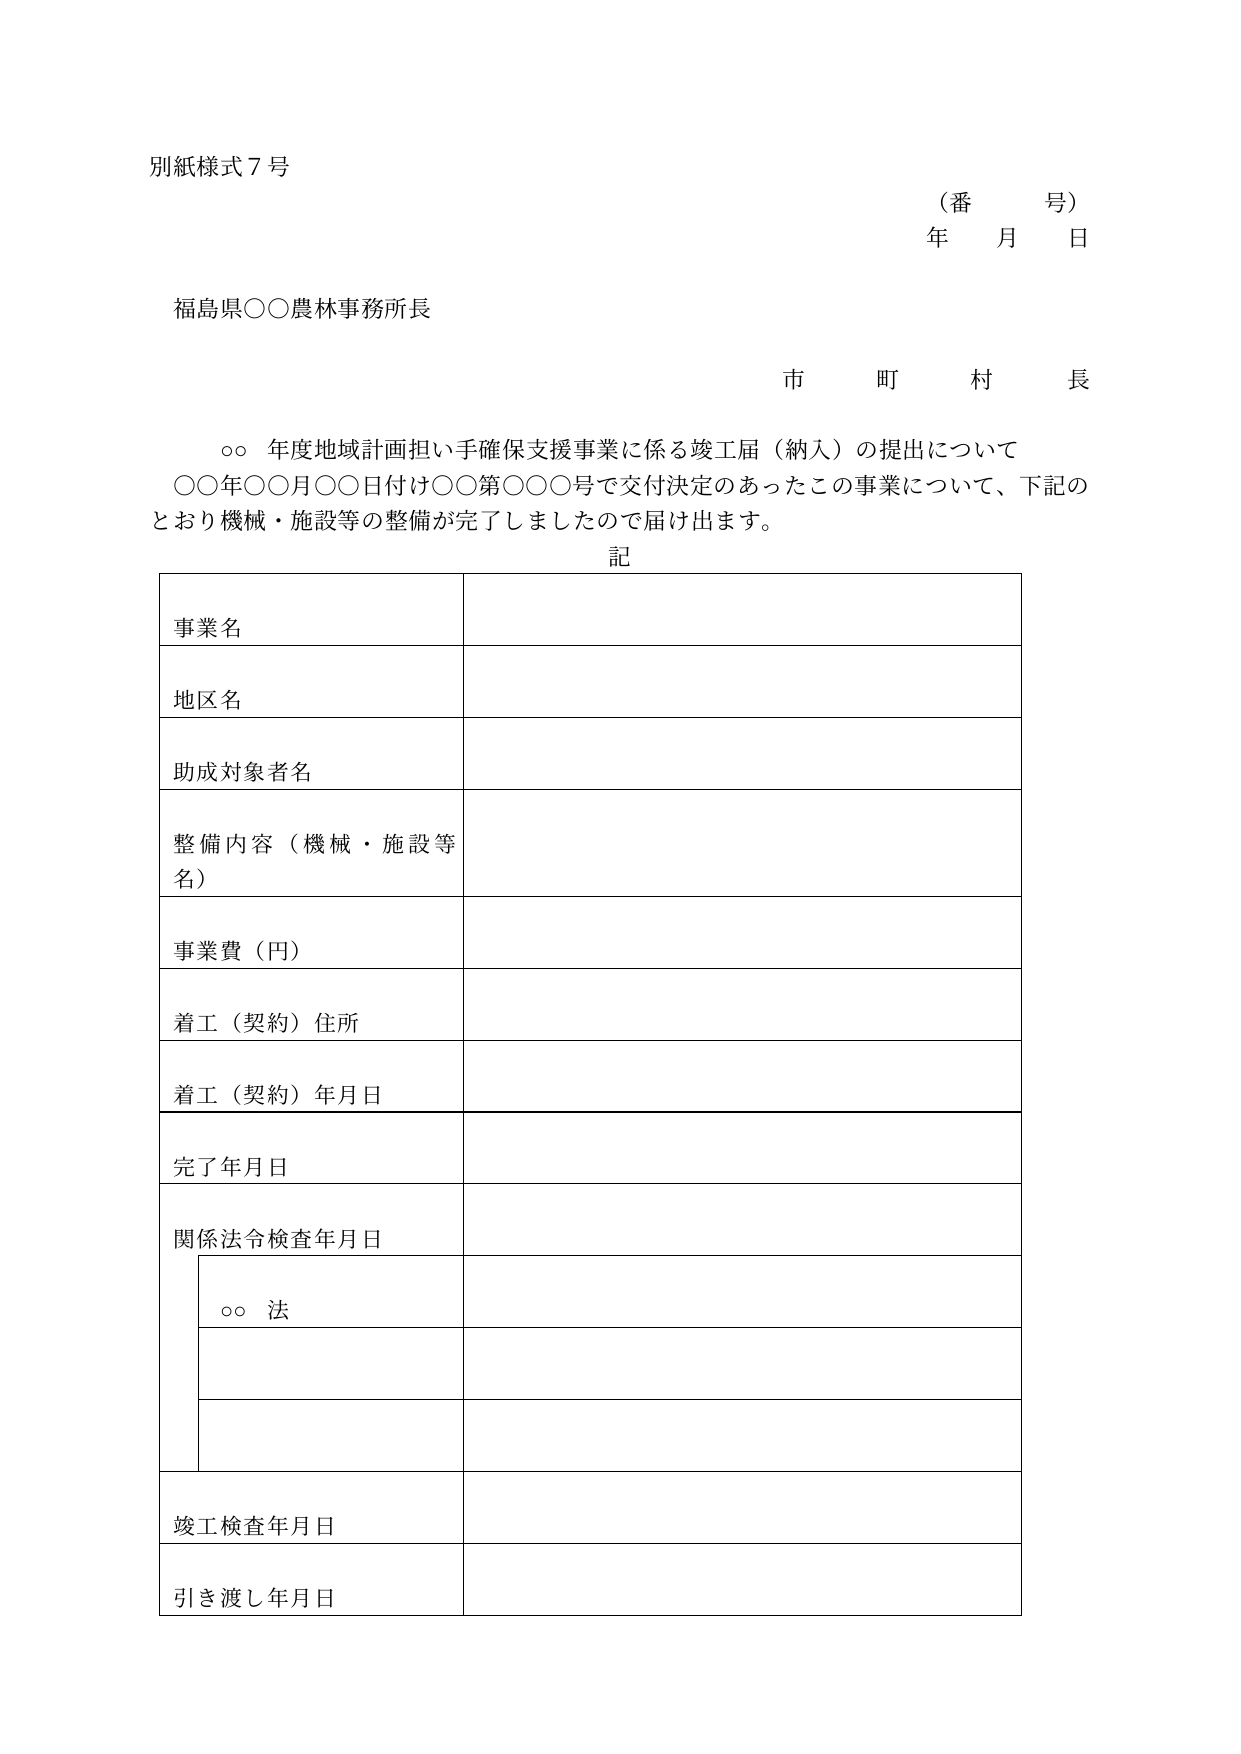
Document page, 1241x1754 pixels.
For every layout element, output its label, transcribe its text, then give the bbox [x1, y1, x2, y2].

table_cell [464, 1184, 1021, 1255]
table_cell 完了年月日 [160, 1113, 463, 1183]
text ○○年○○月○○日付け○○第○○○号で交付決定のあったこの事業について、下記のとおり機械・施設等の整備が完了しましたので届け出ます。 [149, 467, 1091, 537]
text （番 号） [149, 183, 1091, 219]
table_cell 着工（契約）住所 [160, 969, 463, 1039]
table_cell 関係法令検査年月日 [160, 1184, 463, 1255]
table_cell 地区名 [160, 646, 463, 717]
table_header 事業名 [160, 574, 463, 645]
table_cell [464, 718, 1021, 788]
table_cell [464, 790, 1021, 896]
table_cell [199, 1400, 463, 1471]
table_cell [464, 1472, 1021, 1543]
table_cell [160, 1255, 198, 1471]
text 別紙様式７号 [149, 148, 1091, 183]
table_cell [464, 1328, 1021, 1399]
text ○○年度地域計画担い手確保支援事業に係る竣工届（納入）の提出について [149, 431, 1020, 467]
table_cell [464, 1256, 1021, 1327]
text 記 [149, 537, 1091, 573]
table_cell [199, 1328, 463, 1399]
table_cell [464, 969, 1021, 1039]
table_cell 着工（契約）年月日 [160, 1041, 463, 1111]
table_header [464, 574, 1021, 645]
table_cell [464, 1400, 1021, 1471]
table_cell 竣工検査年月日 [160, 1472, 463, 1543]
table_cell [464, 1544, 1021, 1614]
table_cell 助成対象者名 [160, 718, 463, 788]
table_cell [464, 646, 1021, 717]
table_cell 引き渡し年月日 [160, 1544, 463, 1614]
table_cell [464, 1041, 1021, 1111]
table_cell 事業費（円） [160, 897, 463, 968]
table_cell [464, 897, 1021, 968]
table_cell [464, 1113, 1021, 1183]
table_cell ○○法 [199, 1256, 463, 1327]
table_cell 整備内容（機械・施設等名） [160, 790, 463, 896]
text 福島県○○農林事務所長 [149, 289, 1091, 325]
text 市 町 村 長 [149, 360, 1091, 396]
text 年 月 日 [149, 219, 1091, 254]
